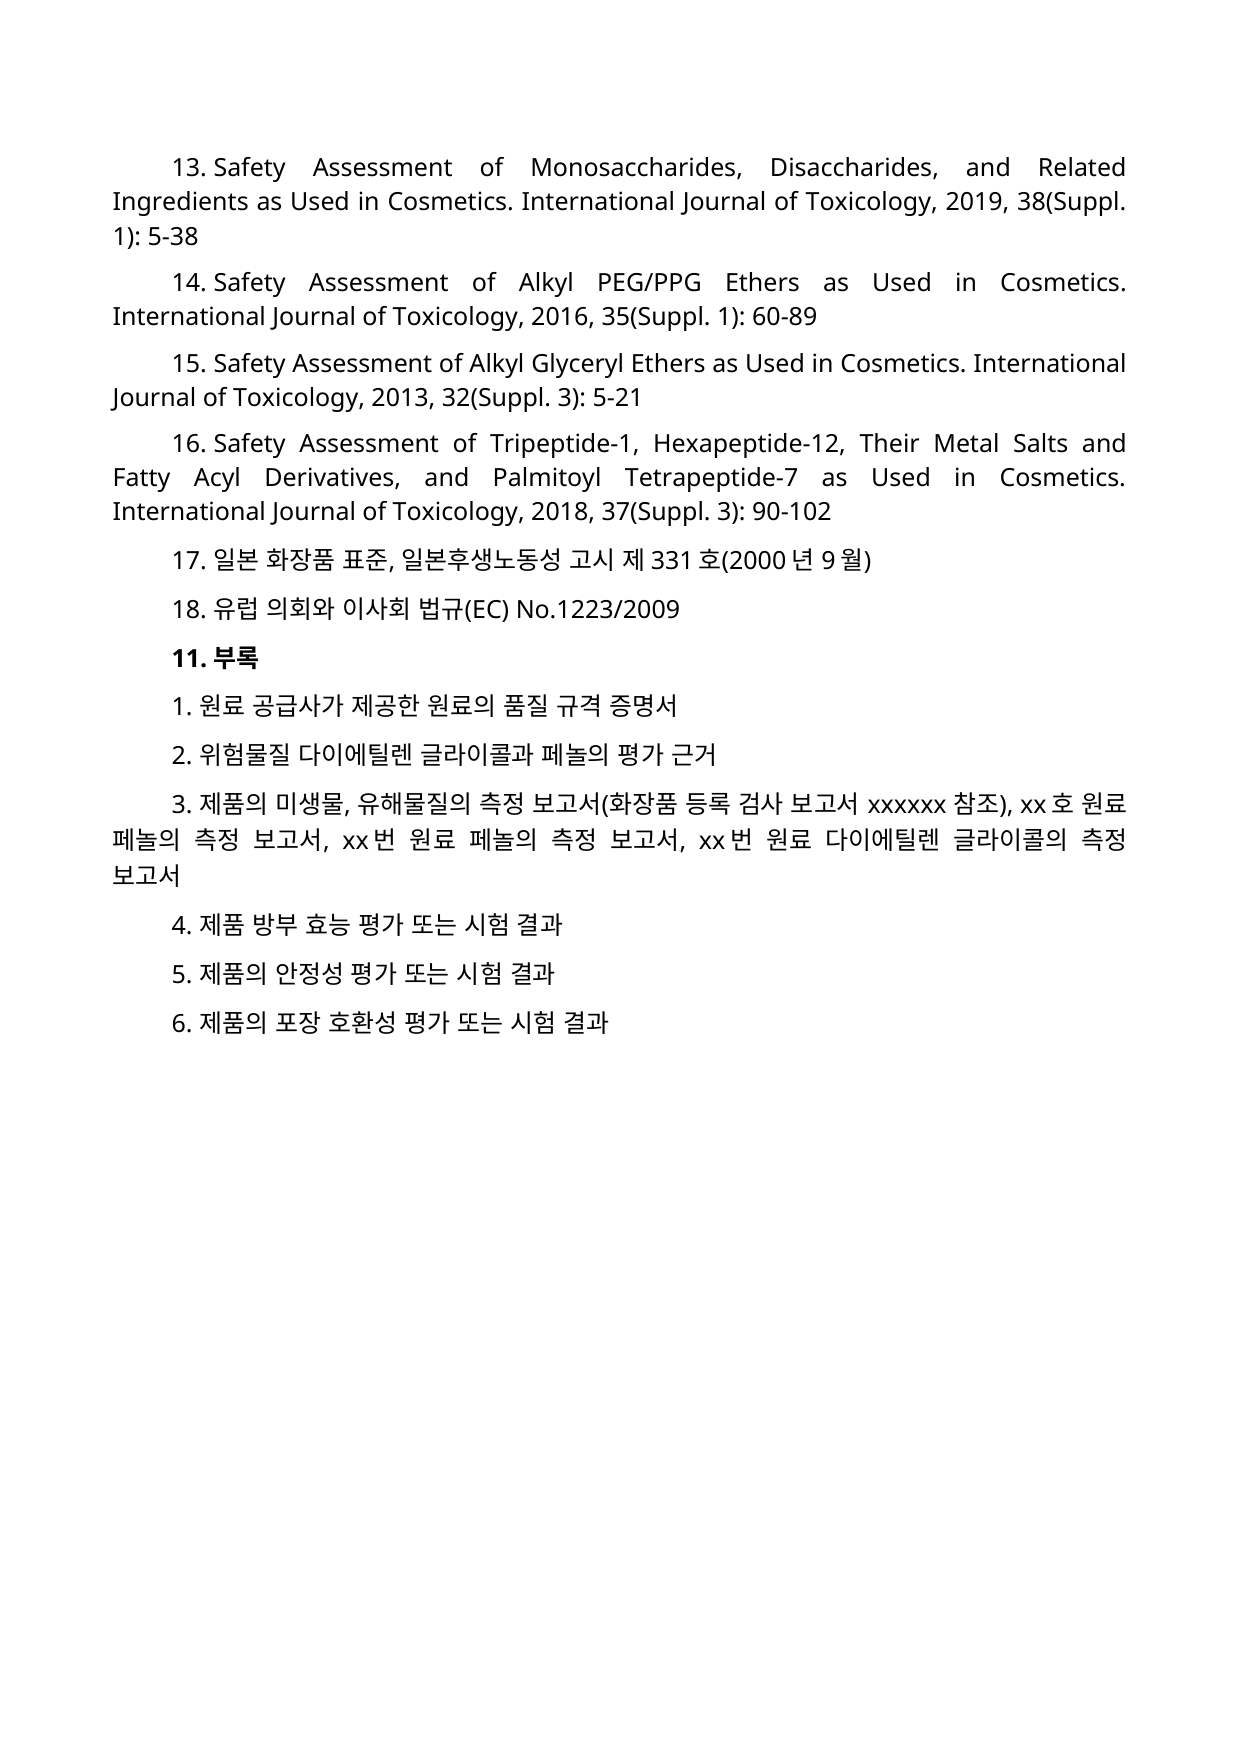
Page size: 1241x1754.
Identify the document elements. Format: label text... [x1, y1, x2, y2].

list 제품의 미생물, 유해물질의 측정 보고서(화장품 등록 검사 보고서 xxxxxx 참조), xx호 원료 페놀의 측정 보고서, xx번 원료 페놀의 측정 보고서, xx번 원료 다이에틸렌 글라이콜의 측정 보고서 [112, 784, 1128, 893]
list 유럽 의회와 이사회 법규(EC) No.1223/2009 [112, 589, 1128, 626]
list Safety Assessment of Monosaccharides, Disaccharides, and Related Ingredients as Used in Cosmetics. International Journal of Toxicology, 2019, 38(Suppl. 1): 5-38 [112, 150, 1128, 252]
list 원료 공급사가 제공한 원료의 품질 규격 증명서 [112, 687, 1128, 723]
list 제품 방부 효능 평가 또는 시험 결과 [112, 906, 1128, 942]
list 제품의 포장 호환성 평가 또는 시험 결과 [112, 1003, 1128, 1039]
list 위험물질 다이에틸렌 글라이콜과 페놀의 평가 근거 [112, 736, 1128, 772]
list 제품의 안정성 평가 또는 시험 결과 [112, 954, 1128, 991]
list 부록 [112, 638, 1128, 674]
list Safety Assessment of Alkyl Glyceryl Ethers as Used in Cosmetics. International Journal of Toxicology, 2013, 32(Suppl. 3): 5-21 [112, 345, 1128, 413]
list Safety Assessment of Alkyl PEG/PPG Ethers as Used in Cosmetics. International Journal of Toxicology, 2016, 35(Suppl. 1): 60-89 [112, 265, 1128, 333]
list Safety Assessment of Tripeptide-1, Hexapeptide-12, Their Metal Salts and Fatty Acyl Derivatives, and Palmitoyl Tetrapeptide-7 as Used in Cosmetics. International Journal of Toxicology, 2018, 37(Suppl. 3): 90-102 [112, 426, 1128, 528]
list 일본 화장품 표준, 일본후생노동성 고시 제331호(2000년 9월) [112, 541, 1128, 577]
